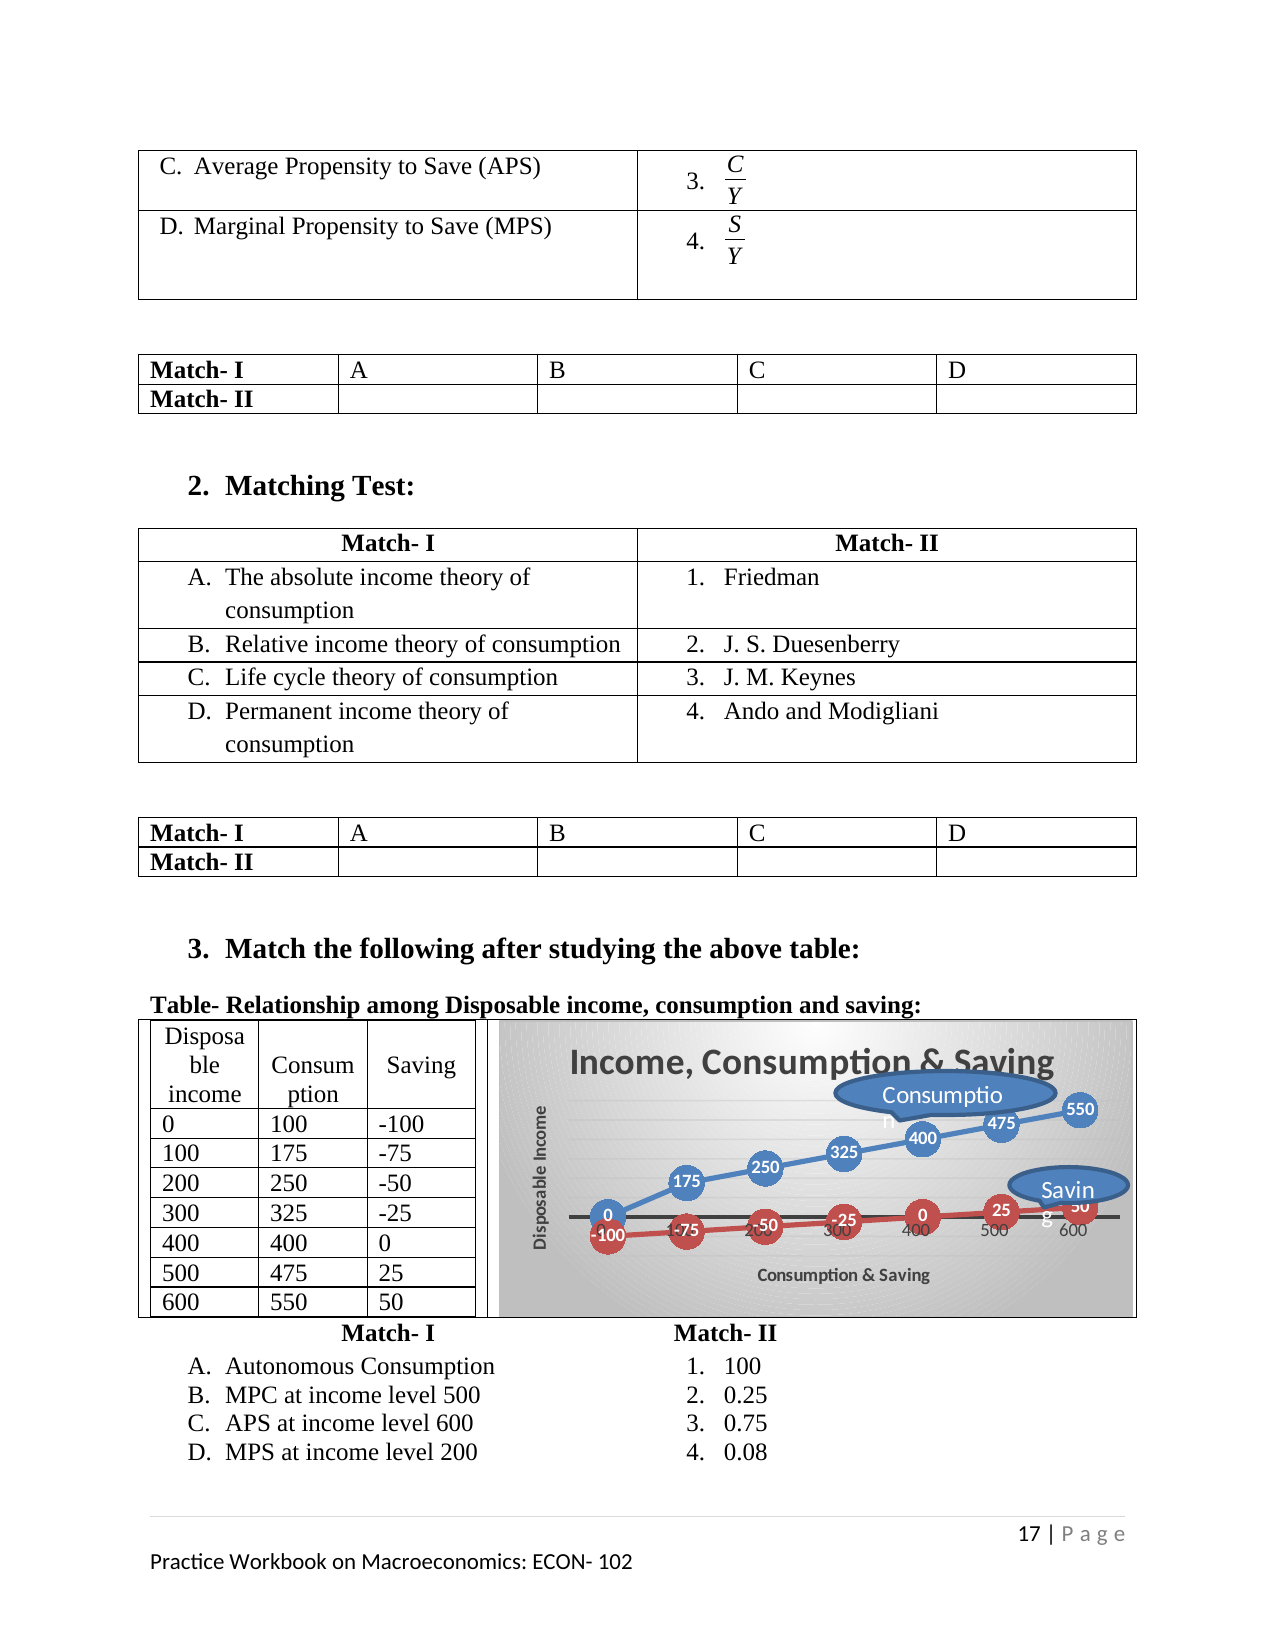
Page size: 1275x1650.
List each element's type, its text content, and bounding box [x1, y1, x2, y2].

table_header [368, 1288, 475, 1316]
table_cell [638, 151, 1136, 210]
table_header [368, 1109, 475, 1138]
table_cell Permanent income theory of consumption [139, 696, 637, 762]
table_header [139, 1020, 150, 1317]
table_cell [339, 848, 537, 876]
table_cell [339, 385, 537, 413]
table_cell Autonomous Consumption [139, 1351, 637, 1380]
table_cell 0.08 [638, 1437, 1136, 1466]
table_header [488, 1020, 499, 1317]
table_cell [937, 848, 1136, 876]
table_cell APS at income level 600 [139, 1409, 637, 1437]
table_cell 100 [638, 1351, 1136, 1380]
table_header [259, 1109, 367, 1138]
list Matching Test: [187, 468, 1125, 502]
table_cell [538, 385, 737, 413]
table_header [368, 1198, 475, 1227]
table_cell Ando and Modigliani [638, 696, 1136, 762]
table_header [151, 1288, 258, 1316]
table_header [151, 1021, 258, 1108]
table_header [151, 1139, 258, 1167]
table_header [259, 1168, 367, 1197]
table_cell [738, 848, 936, 876]
table_header D [937, 355, 1136, 383]
table_cell J. M. Keynes [638, 663, 1136, 695]
table_header [476, 1020, 487, 1317]
table_cell The absolute income theory of consumption [139, 562, 637, 628]
table_cell Life cycle theory of consumption [139, 663, 637, 695]
table_header [368, 1228, 475, 1257]
table_cell [738, 385, 936, 413]
table_header A [339, 818, 537, 846]
table_header [151, 1168, 258, 1197]
table_header [151, 1228, 258, 1257]
table_header Match- I [139, 355, 338, 383]
table_cell [937, 385, 1136, 413]
table_cell Average Propensity to Save (APS) [139, 151, 637, 210]
table_header Match- II [638, 529, 1136, 561]
table_header [259, 1228, 367, 1257]
table_cell Friedman [638, 562, 1136, 628]
table_cell 0.25 [638, 1380, 1136, 1408]
table_header [259, 1258, 367, 1286]
table_header [259, 1288, 367, 1316]
table_header A [339, 355, 537, 383]
table_cell J. S. Duesenberry [638, 629, 1136, 661]
table_header [151, 1258, 258, 1286]
table_cell Relative income theory of consumption [139, 629, 637, 661]
table_header [368, 1168, 475, 1197]
table_header [259, 1021, 367, 1108]
table_cell [638, 211, 1136, 299]
table_header D [937, 818, 1136, 846]
table_cell MPC at income level 500 [139, 1380, 637, 1408]
table_cell Match- I [139, 1318, 637, 1351]
table_header C [738, 355, 936, 383]
table_header [368, 1258, 475, 1286]
table_header [151, 1109, 258, 1138]
table_header C [738, 818, 936, 846]
table_cell [538, 848, 737, 876]
table_header [151, 1198, 258, 1227]
table_header [368, 1021, 475, 1108]
table_header [259, 1198, 367, 1227]
table_cell 0.75 [638, 1409, 1136, 1437]
table_header B [538, 818, 737, 846]
table_cell Match- II [139, 848, 338, 876]
table_header [368, 1139, 475, 1167]
table_header Match- I [139, 818, 338, 846]
list Match the following after studying the above table: [187, 931, 1125, 965]
table_cell Match- II [139, 385, 338, 413]
table_cell Marginal Propensity to Save (MPS) [139, 211, 637, 299]
table_header B [538, 355, 737, 383]
table_cell MPS at income level 200 [139, 1437, 637, 1466]
table_header Match- I [139, 529, 637, 561]
table_cell Match- II [638, 1318, 1136, 1351]
table_header [259, 1139, 367, 1167]
text Table- Relationship among Disposable income, consumption and saving: [150, 991, 1125, 1019]
